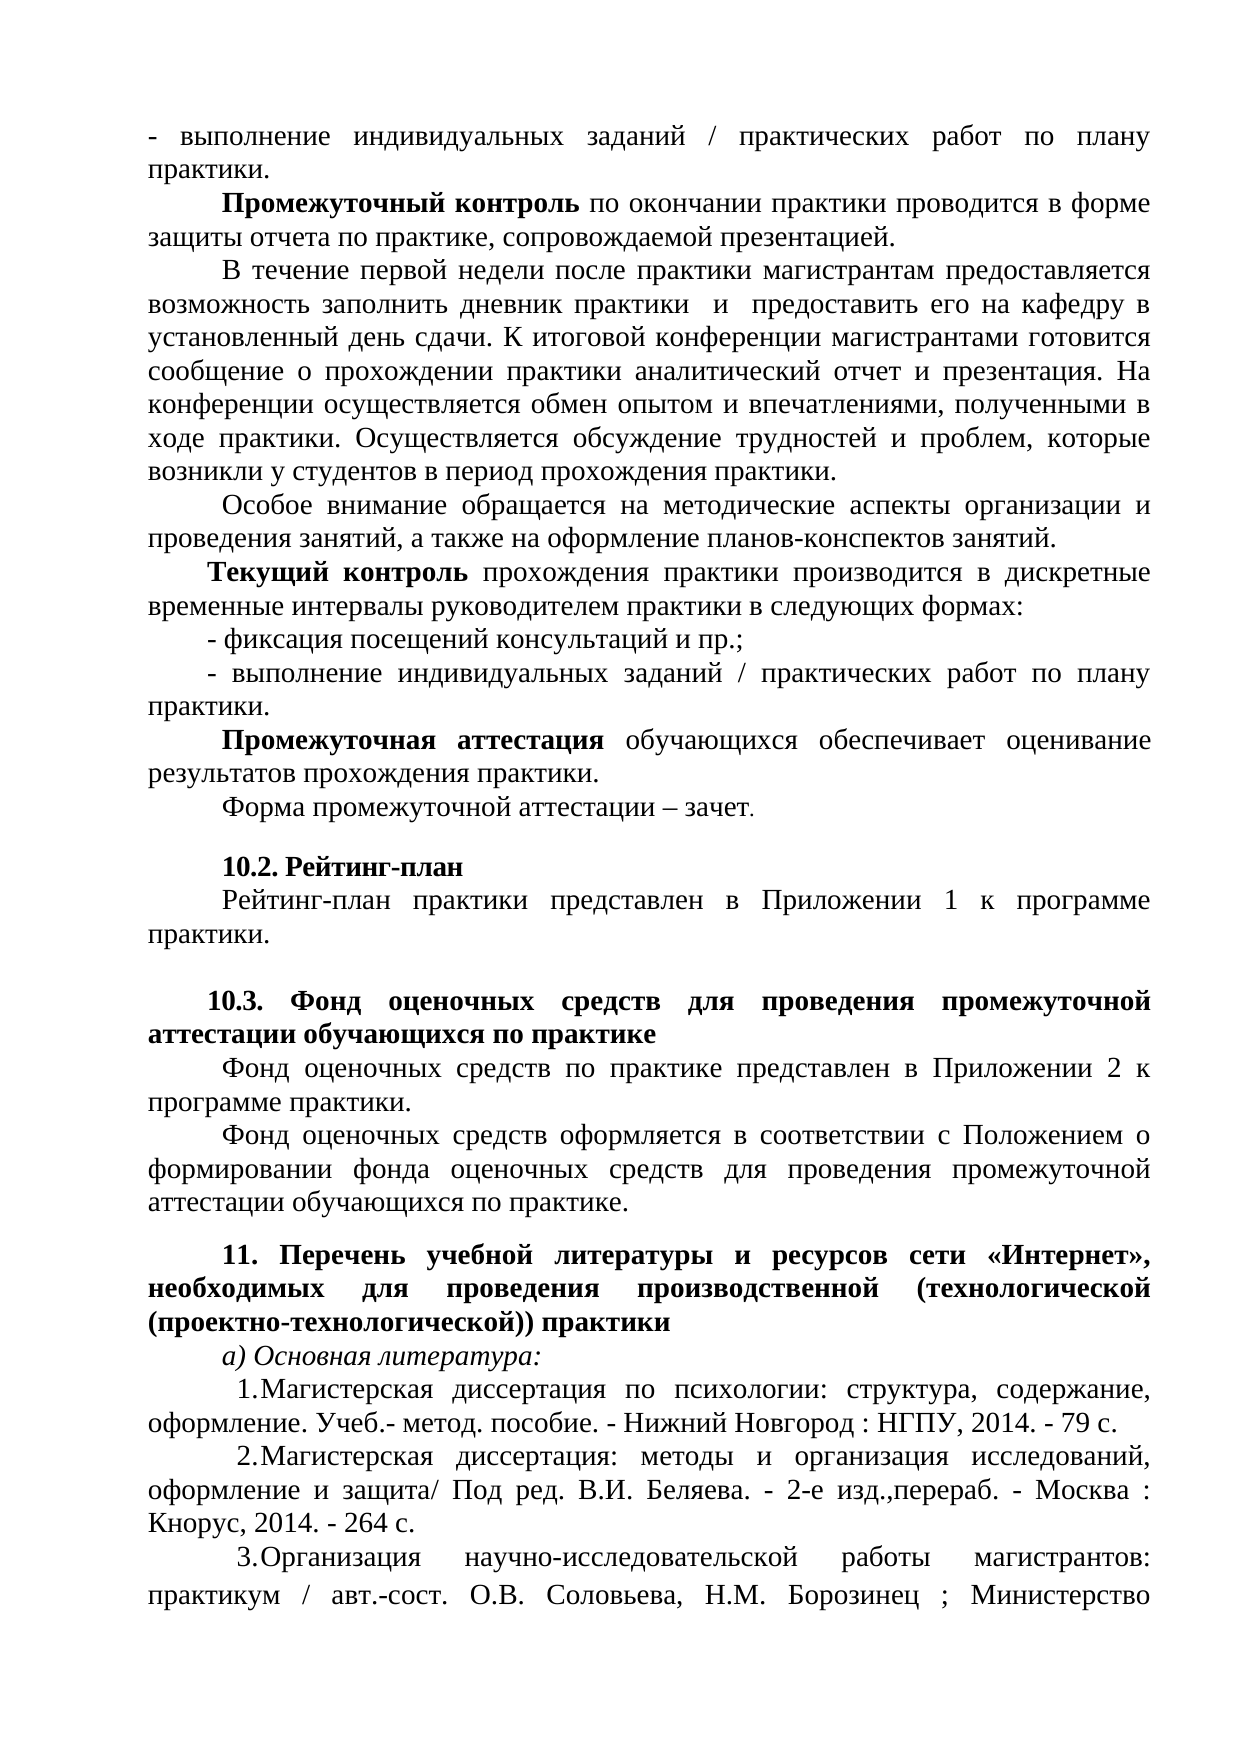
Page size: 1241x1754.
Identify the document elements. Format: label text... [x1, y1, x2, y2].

text а) Основная литература: [148, 1338, 1152, 1371]
text - выполнение индивидуальных заданий / практических работ по плану практики. [148, 118, 1152, 185]
text Текущий контроль прохождения практики производится в дискретные временные интервалы руководителем практики в следующих формах: [148, 554, 1152, 621]
text В течение первой недели после практики магистрантам предоставляется возможность заполнить дневник практики и предоставить его на кафедру в установленный день сдачи. К итоговой конференции магистрантами готовится сообщение о прохождении практики аналитический отчет и презентация. На конференции осуществляется обмен опытом и впечатлениями, полученными в ходе практики. Осуществляется обсуждение трудностей и проблем, которые возникли у студентов в период прохождения практики. [148, 252, 1152, 487]
text Фонд оценочных средств оформляется в соответствии с Положением о формировании фонда оценочных средств для проведения промежуточной аттестации обучающихся по практике. [148, 1117, 1152, 1218]
list Магистерская диссертация по психологии: структура, содержание, оформление. Учеб.- метод. пособие. - Нижний Новгород : НГПУ, 2014. - 79 с. [148, 1371, 1152, 1438]
text Особое внимание обращается на методические аспекты организации и проведения занятий, а также на оформление планов-конспектов занятий. [148, 487, 1152, 554]
text - фиксация посещений консультаций и пр.; [148, 621, 1152, 655]
text 11. Перечень учебной литературы и ресурсов сети «Интернет», необходимых для проведения производственной (технологической (проектно-технологической)) практики [148, 1237, 1152, 1338]
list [148, 1539, 1152, 1611]
text Промежуточная аттестация обучающихся обеспечивает оценивание результатов прохождения практики. [148, 722, 1152, 789]
text Рейтинг-план практики представлен в Приложении 1 к программе практики. [148, 882, 1152, 949]
text 10.2. Рейтинг-план [148, 849, 1152, 882]
text Фонд оценочных средств по практике представлен в Приложении 2 к программе практики. [148, 1050, 1152, 1117]
text Промежуточный контроль по окончании практики проводится в форме защиты отчета по практике, сопровождаемой презентацией. [148, 185, 1152, 252]
list Магистерская диссертация: методы и организация исследований, оформление и защита/ Под ред. В.И. Беляева. - 2-е изд.,перераб. - Москва : Кнорус, 2014. - 264 с. [148, 1438, 1152, 1539]
text - выполнение индивидуальных заданий / практических работ по плану практики. [148, 655, 1152, 722]
text 10.3. Фонд оценочных средств для проведения промежуточной аттестации обучающихся по практике [148, 983, 1152, 1050]
text Форма промежуточной аттестации – зачет. [148, 789, 1152, 822]
